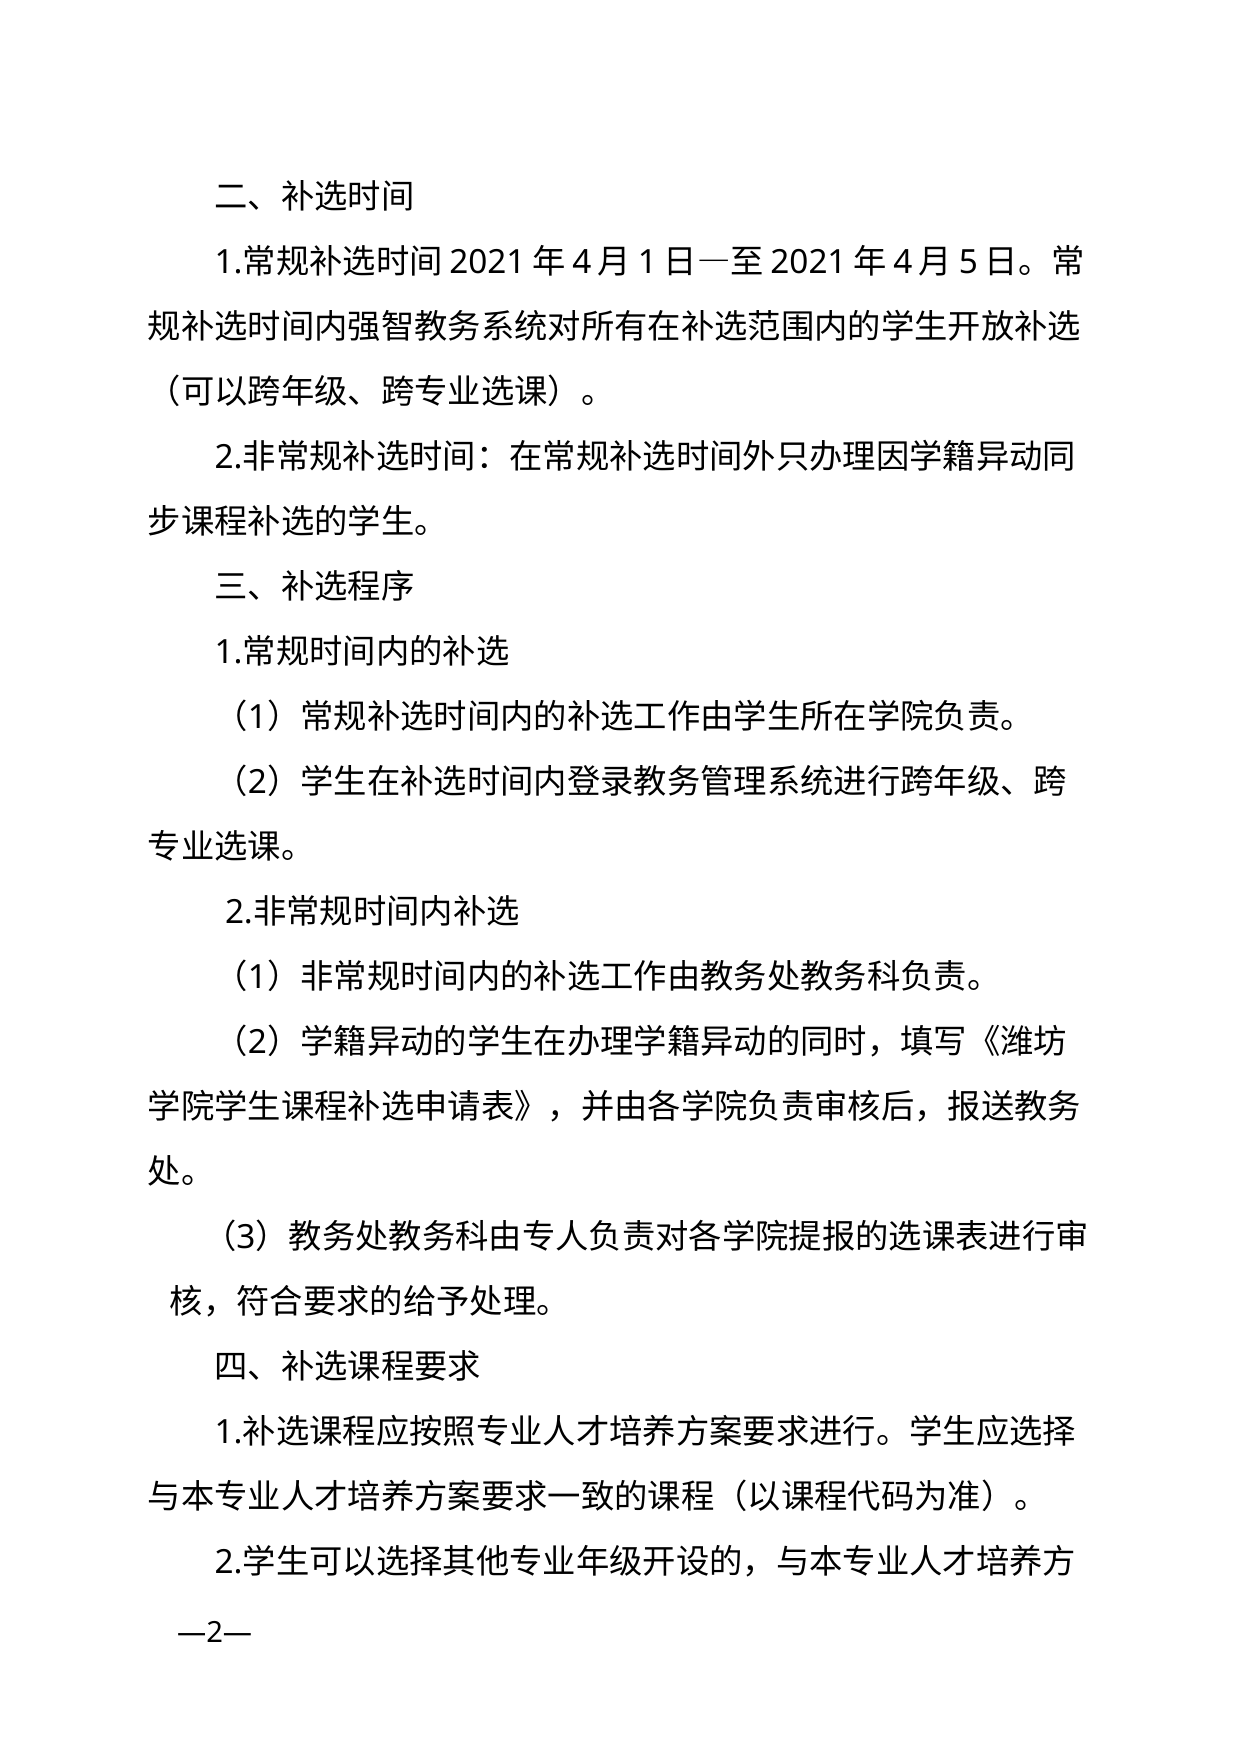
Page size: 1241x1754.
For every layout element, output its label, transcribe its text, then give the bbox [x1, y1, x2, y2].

text （2）学籍异动的学生在办理学籍异动的同时，填写《潍坊学院学生课程补选申请表》，并由各学院负责审核后，报送教务处。 [148, 1007, 1092, 1202]
text （3）教务处教务科由专人负责对各学院提报的选课表进行审核，符合要求的给予处理。 [169, 1202, 1092, 1332]
text 四、补选课程要求 [148, 1332, 1092, 1397]
text 2.非常规补选时间：在常规补选时间外只办理因学籍异动同步课程补选的学生。 [148, 422, 1092, 552]
text 1.补选课程应按照专业人才培养方案要求进行。学生应选择与本专业人才培养方案要求一致的课程（以课程代码为准）。 [148, 1397, 1092, 1527]
text （1）常规补选时间内的补选工作由学生所在学院负责。 [148, 682, 1092, 747]
text 三、补选程序 [148, 552, 1092, 617]
text 1.常规补选时间2021年4月1日—至2021年4月5日。常规补选时间内强智教务系统对所有在补选范围内的学生开放补选（可以跨年级、跨专业选课）。 [148, 227, 1092, 422]
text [148, 1527, 1092, 1592]
text 1.常规时间内的补选 [148, 617, 1092, 682]
text （2）学生在补选时间内登录教务管理系统进行跨年级、跨专业选课。 [148, 747, 1092, 877]
text 二、补选时间 [148, 162, 1092, 227]
text （1）非常规时间内的补选工作由教务处教务科负责。 [148, 942, 1092, 1007]
text 2.非常规时间内补选 [191, 877, 1092, 942]
